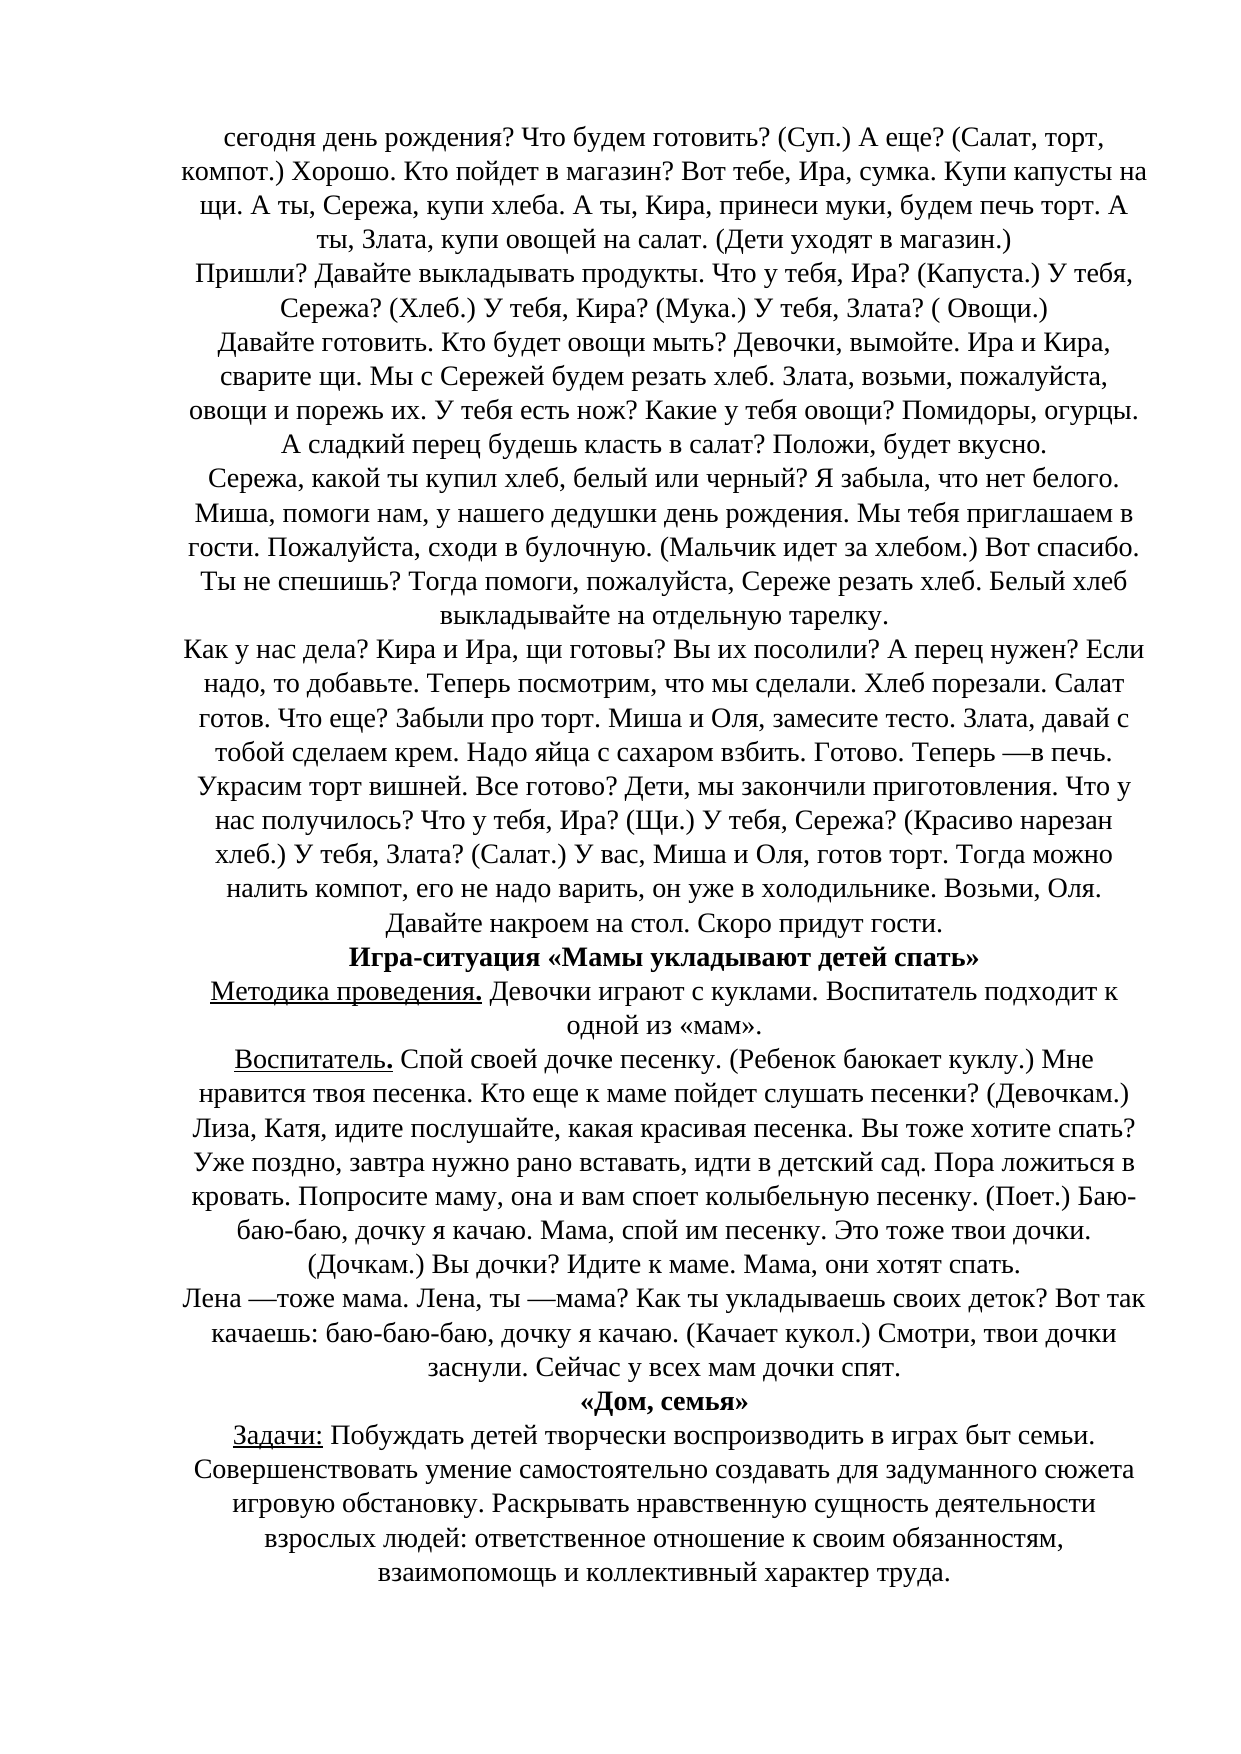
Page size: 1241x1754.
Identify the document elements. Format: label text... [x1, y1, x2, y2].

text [177, 118, 1152, 255]
text Задачи: Побуждать детей творчески воспроизводить в играх быт семьи. Совершенствовать умение самостоятельно создавать для задуманного сюжета игровую обстановку. Раскрывать нравственную сущность деятельности взрослых людей: ответственное отношение к своим обязанностям, взаимопомощь и коллективный характер труда. [177, 1416, 1152, 1587]
text Воспитатель. Спой своей дочке песенку. (Ребенок баюкает куклу.) Мне нравится твоя песенка. Кто еще к маме пойдет слушать песенки? (Девочкам.) Лиза, Катя, идите послушайте, какая красивая песенка. Вы тоже хотите спать? Уже поздно, завтра нужно рано вставать, идти в детский сад. Пора ложиться в кровать. Попросите маму, она и вам споет колыбельную песенку. (Поет.) Баю-баю-баю, дочку я качаю. Мама, спой им песенку. Это тоже твои дочки. (Дочкам.) Вы дочки? Идите к маме. Мама, они хотят спать. [177, 1041, 1152, 1280]
text Как у нас дела? Кира и Ира, щи готовы? Вы их посолили? А перец нужен? Если надо, то добавьте. Теперь посмотрим, что мы сделали. Хлеб порезали. Салат готов. Что еще? Забыли про торт. Миша и Оля, замесите тесто. Злата, давай с тобой сделаем крем. Надо яйца с сахаром взбить. Готово. Теперь —в печь. Украсим торт вишней. Все готово? Дети, мы закончили приготовления. Что у нас получилось? Что у тебя, Ира? (Щи.) У тебя, Сережа? (Красиво нарезан хлеб.) У тебя, Злата? (Салат.) У вас, Миша и Оля, готов торт. Тогда можно налить компот, его не надо варить, он уже в холодильнике. Возьми, Оля. Давайте накроем на стол. Скоро придут гости. [177, 631, 1152, 938]
text Пришли? Давайте выкладывать продукты. Что у тебя, Ира? (Капуста.) У тебя, Сережа? (Хлеб.) У тебя, Кира? (Мука.) У тебя, Злата? ( Овощи.) [177, 255, 1152, 323]
text Давайте готовить. Кто будет овощи мыть? Девочки, вымойте. Ира и Кира, сварите щи. Мы с Сережей будем резать хлеб. Злата, возьми, пожалуйста, овощи и порежь их. У тебя есть нож? Какие у тебя овощи? Помидоры, огурцы. А сладкий перец будешь класть в салат? Положи, будет вкусно. [177, 323, 1152, 460]
text Методика проведения. Девочки играют с куклами. Воспитатель подходит к одной из «мам». [177, 972, 1152, 1041]
text «Дом, семья» [177, 1382, 1152, 1416]
text Сережа, какой ты купил хлеб, белый или черный? Я забыла, что нет белого. Миша, помоги нам, у нашего дедушки день рождения. Мы тебя приглашаем в гости. Пожалуйста, сходи в булочную. (Мальчик идет за хлебом.) Вот спасибо. Ты не спешишь? Тогда помоги, пожалуйста, Сереже резать хлеб. Белый хлеб выкладывайте на отдельную тарелку. [177, 460, 1152, 631]
text Игра-ситуация «Мамы укладывают детей спать» [177, 938, 1152, 972]
text Лена —тоже мама. Лена, ты —мама? Как ты укладываешь своих деток? Вот так качаешь: баю-баю-баю, дочку я качаю. (Качает кукол.) Смотри, твои дочки заснули. Сейчас у всех мам дочки спят. [177, 1280, 1152, 1382]
